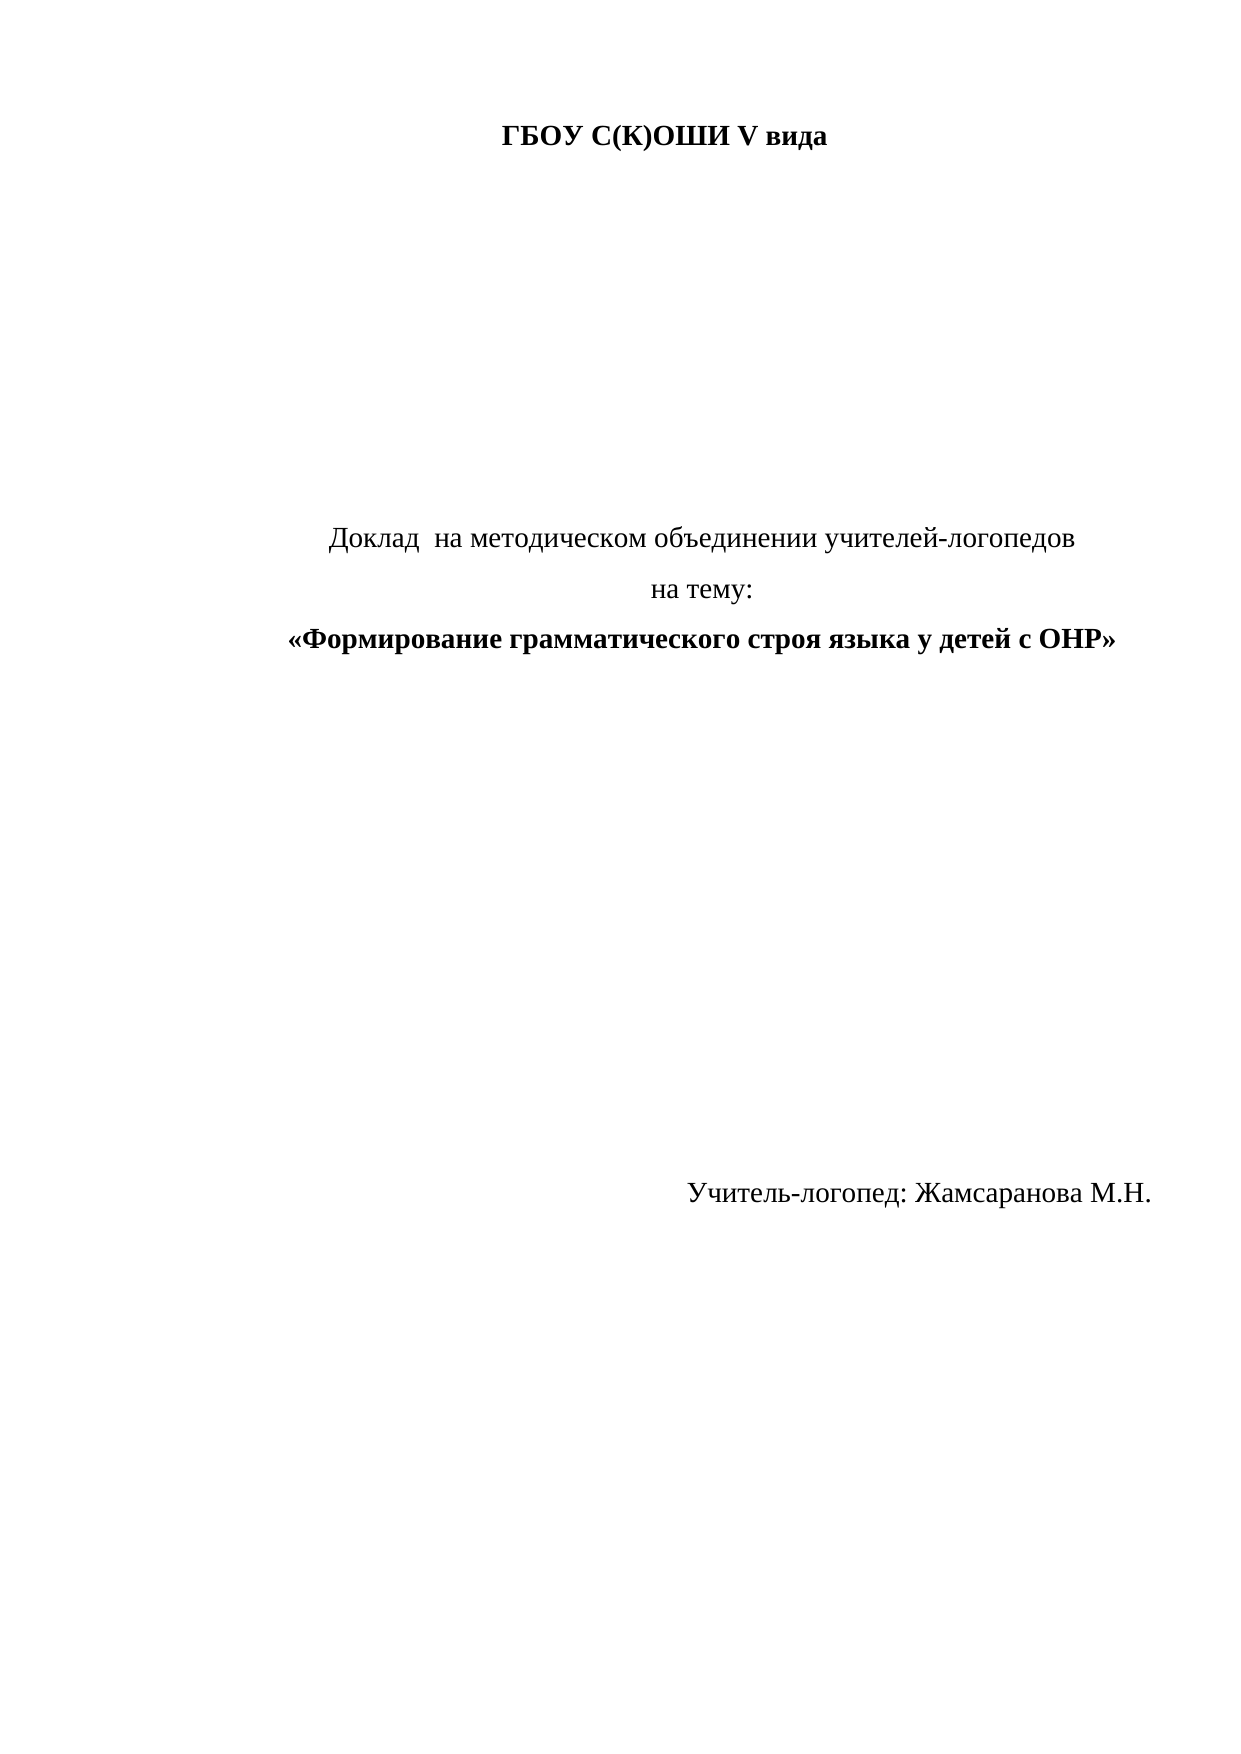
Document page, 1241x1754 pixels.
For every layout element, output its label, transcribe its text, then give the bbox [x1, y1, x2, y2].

text «Формирование грамматического строя языка у детей с ОНР» [177, 621, 1152, 655]
text на тему: [177, 571, 1152, 604]
text Доклад на методическом объединении учителей-логопедов [177, 521, 1152, 554]
text ГБОУ С(К)ОШИ V вида [177, 118, 1152, 152]
text Учитель-логопед: Жамсаранова М.Н. [177, 1175, 1152, 1208]
